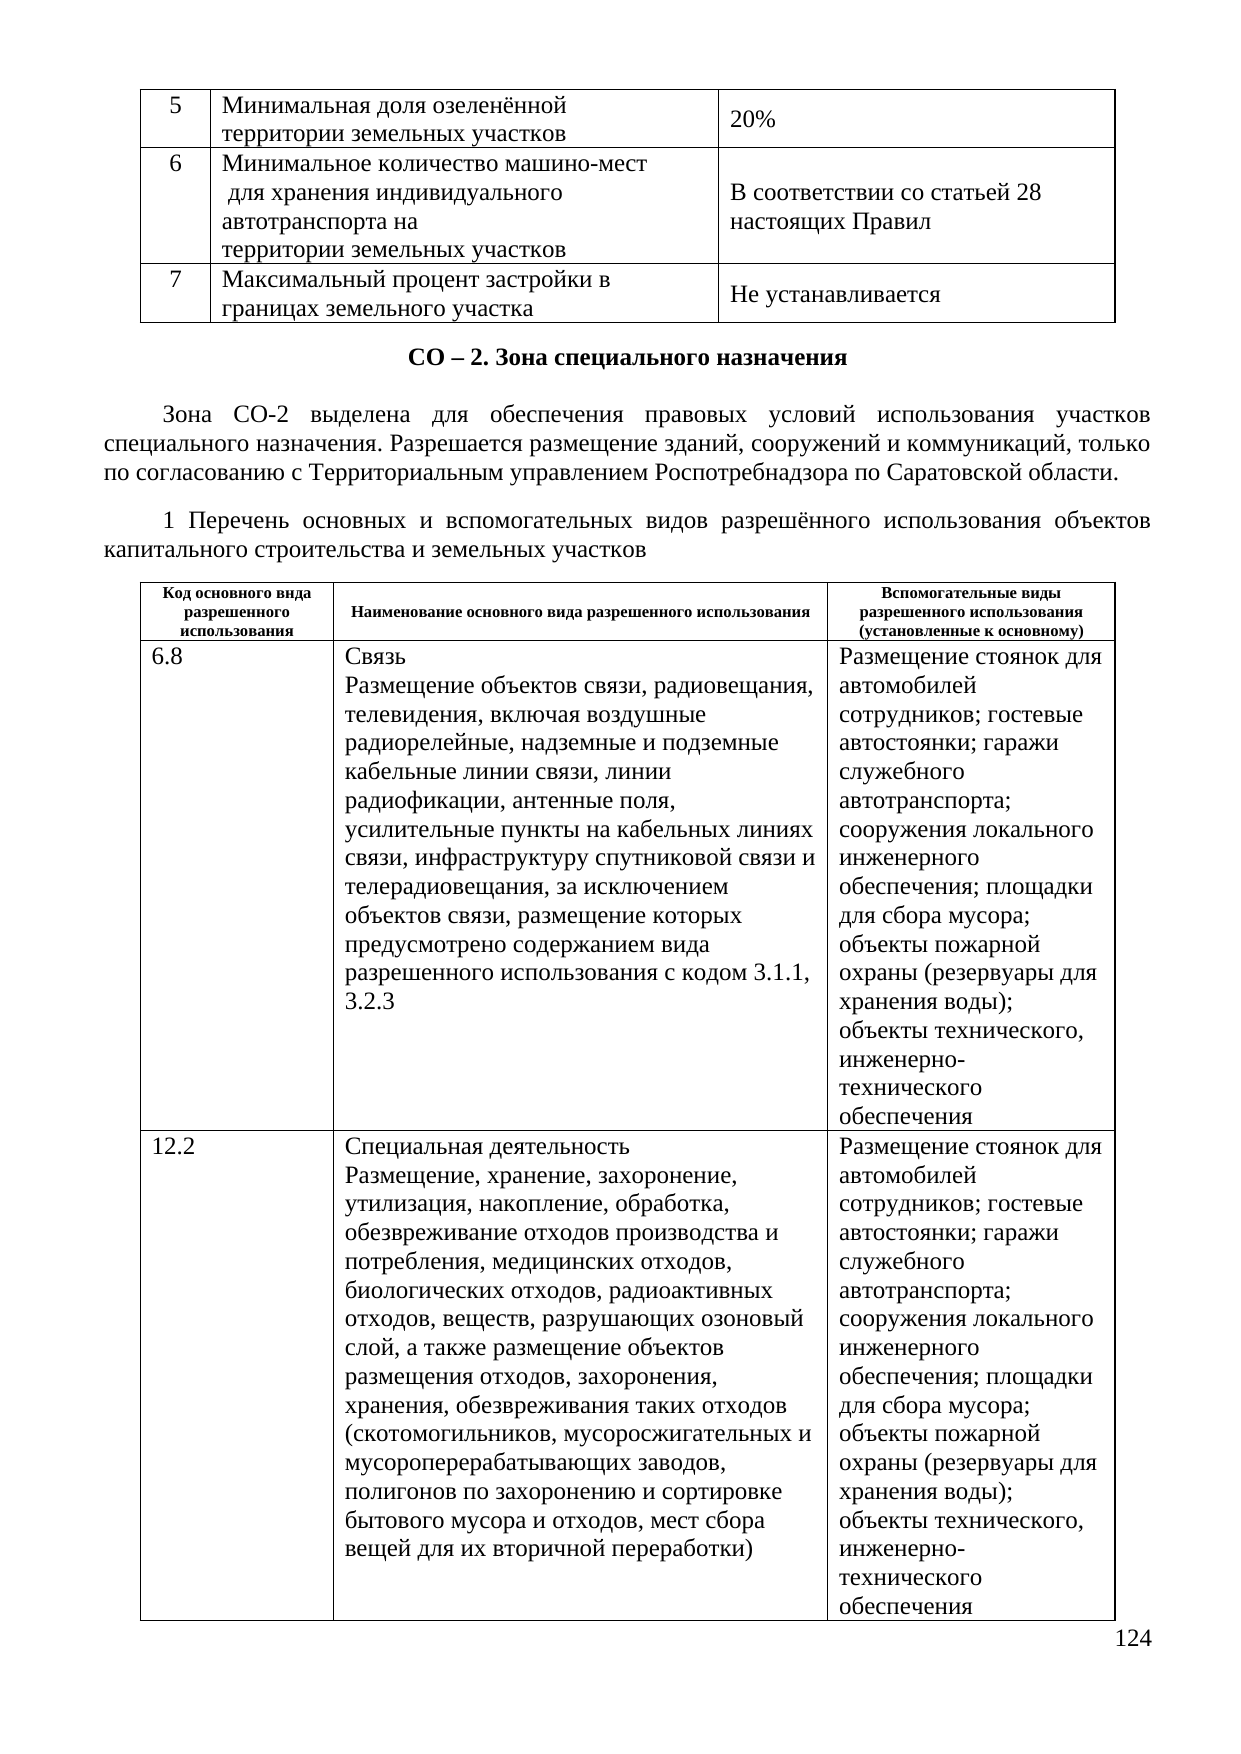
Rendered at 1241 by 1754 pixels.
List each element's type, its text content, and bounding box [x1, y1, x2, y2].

table_cell 12.2 [141, 1131, 333, 1620]
table_header 20% [719, 90, 1114, 147]
table_cell Не устанавливается [719, 264, 1114, 322]
text Зона СО-2 выделена для обеспечения правовых условий использования участков специального назначения. Разрешается размещение зданий, сооружений и коммуникаций, только по согласованию с Территориальным управлением Роспотребнадзора по Саратовской области. [103, 399, 1152, 486]
table_header 5 [141, 90, 210, 147]
table_cell Связь Размещение объектов связи, радиовещания, телевидения, включая воздушные радиорелейные, надземные и подземные кабельные линии связи, линии радиофикации, антенные поля, усилительные пункты на кабельных линиях связи, инфраструктуру спутниковой связи и телерадиовещания, за исключением объектов связи, размещение которых предусмотрено содержанием вида разрешенного использования с кодом 3.1.1, 3.2.3 [334, 641, 827, 1130]
table_header Минимальная доля озеленённой территории земельных участков [211, 90, 718, 147]
table_cell В соответствии со статьей 28 настоящих Правил [719, 148, 1114, 263]
table_cell 6.8 [141, 641, 333, 1130]
text 1 Перечень основных и вспомогательных видов разрешённого использования объектов капитального строительства и земельных участков [103, 505, 1152, 562]
text СО – 2. Зона специального назначения [103, 342, 1152, 371]
table_header Код основного внда разрешенного использования [141, 583, 333, 640]
table_cell Размещение стоянок для автомобилей сотрудников; гостевые автостоянки; гаражи служебного автотранспорта; сооружения локального инженерного обеспечения; площадки для сбора мусора; объекты пожарной охраны (резервуары для хранения воды); объекты технического, инженерно-технического обеспечения [828, 1131, 1114, 1620]
table_cell Минимальное количество машино-мест для хранения индивидуального автотранспорта на территории земельных участков [211, 148, 718, 263]
table_cell 6 [141, 148, 210, 263]
table_cell Размещение стоянок для автомобилей сотрудников; гостевые автостоянки; гаражи служебного автотранспорта; сооружения локального инженерного обеспечения; площадки для сбора мусора; объекты пожарной охраны (резервуары для хранения воды); объекты технического, инженерно-технического обеспечения [828, 641, 1114, 1130]
table_cell Максимальный процент застройки в границах земельного участка [211, 264, 718, 322]
table_header Наименование основного вида разрешенного использования [334, 583, 827, 640]
table_header Вспомогательные виды разрешенного использования (установленные к основному) [828, 583, 1114, 640]
table_cell Специальная деятельность Размещение, хранение, захоронение, утилизация, накопление, обработка, обезвреживание отходов производства и потребления, медицинских отходов, биологических отходов, радиоактивных отходов, веществ, разрушающих озоновый слой, а также размещение объектов размещения отходов, захоронения, хранения, обезвреживания таких отходов (скотомогильников, мусоросжигательных и мусороперерабатывающих заводов, полигонов по захоронению и сортировке бытового мусора и отходов, мест сбора вещей для их вторичной переработки) [334, 1131, 827, 1620]
table_cell 7 [141, 264, 210, 322]
